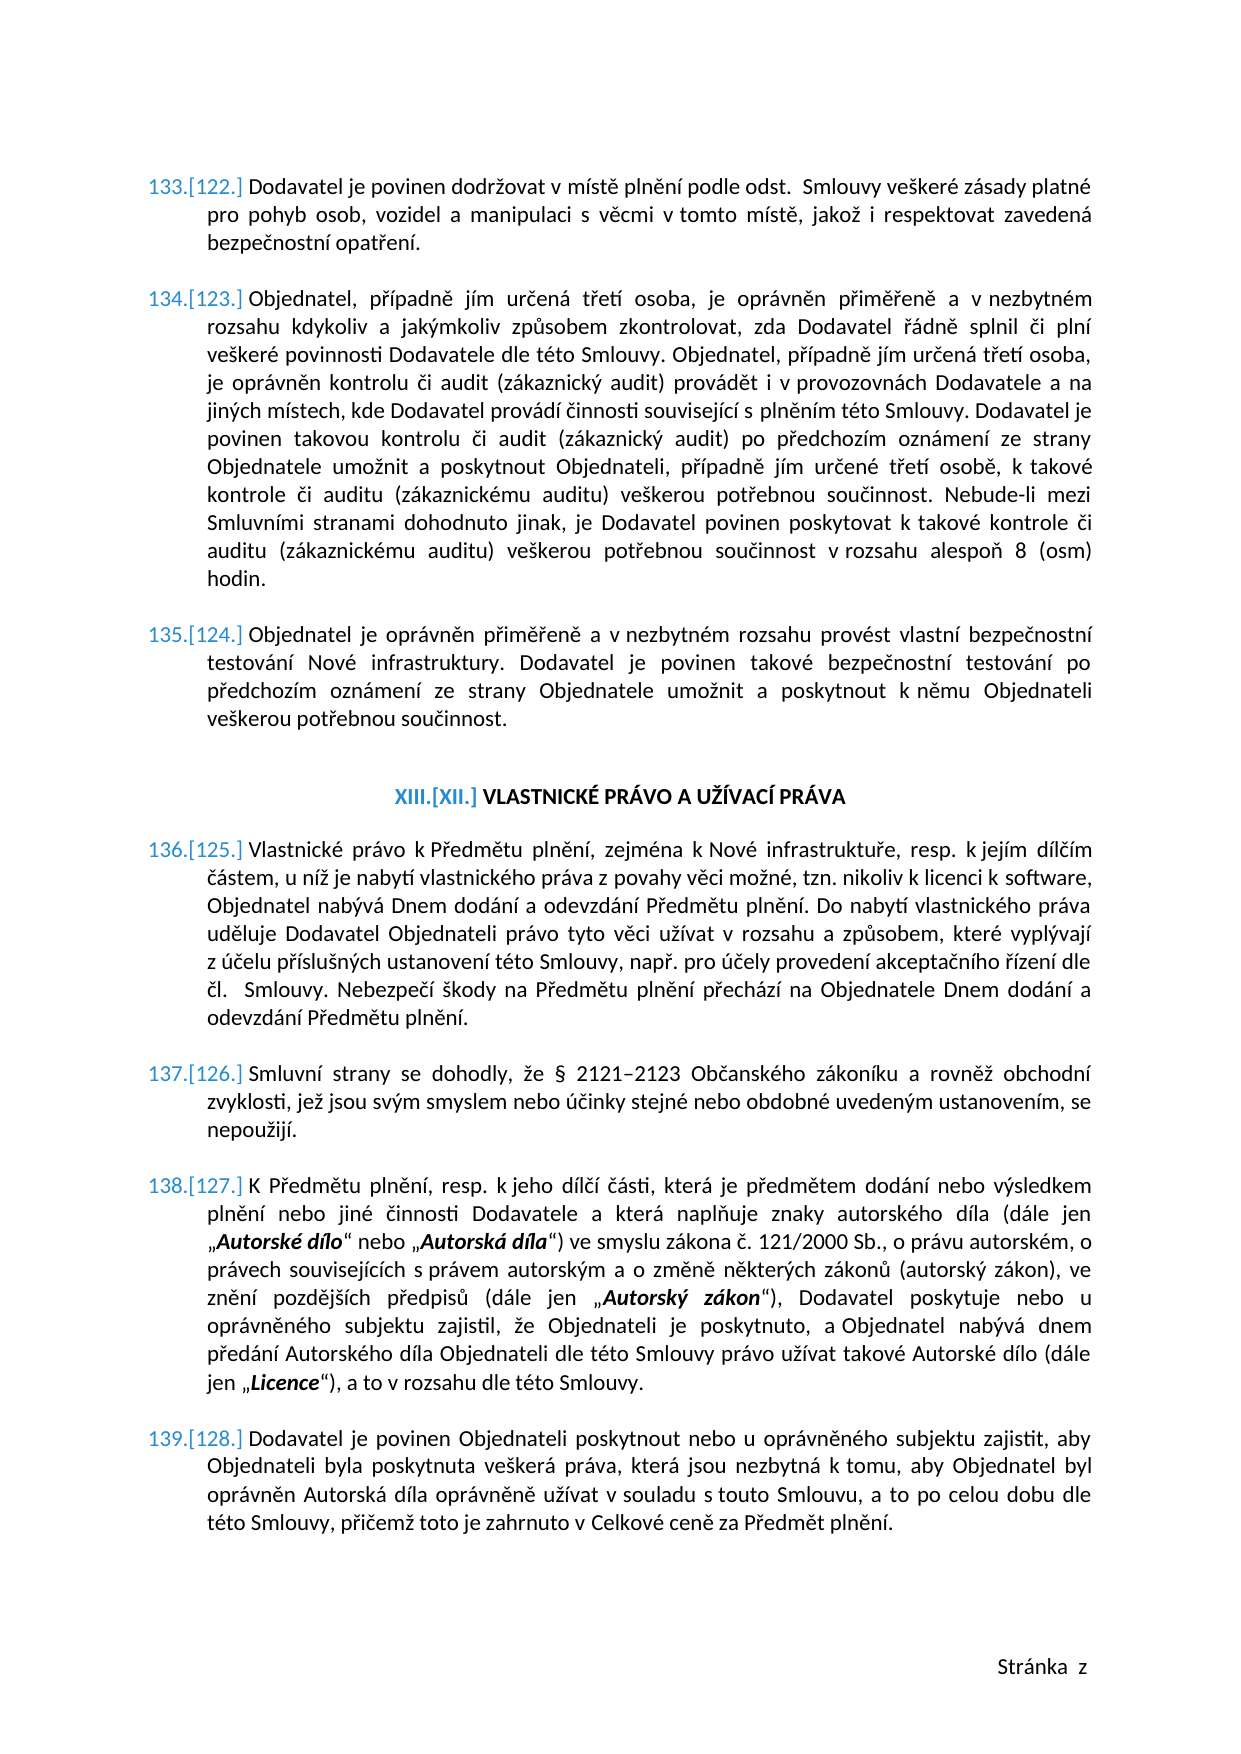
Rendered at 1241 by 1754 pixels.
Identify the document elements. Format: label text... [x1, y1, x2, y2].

text Smluvní strany se dohodly, že § 2121–2123 Občanského zákoníku a rovněž obchodní zvyklosti, jež jsou svým smyslem nebo účinky stejné nebo obdobné uvedeným ustanovením, se nepoužijí. [148, 1059, 1092, 1143]
text Vlastnické právo k Předmětu plnění, zejména k Nové infrastruktuře, resp. k jejím dílčím částem, u níž je nabytí vlastnického práva z povahy věci možné, tzn. nikoliv k licenci k software, Objednatel nabývá Dnem dodání a odevzdání Předmětu plnění. Do nabytí vlastnického práva uděluje Dodavatel Objednateli právo tyto věci užívat v rozsahu a způsobem, které vyplývají z účelu příslušných ustanovení této Smlouvy, např. pro účely provedení akceptačního řízení dle čl. Smlouvy. Nebezpečí škody na Předmětu plnění přechází na Objednatele Dnem dodání a odevzdání Předmětu plnění. [148, 835, 1092, 1031]
text Dodavatel je povinen Objednateli poskytnout nebo u oprávněného subjektu zajistit, aby Objednateli byla poskytnuta veškerá práva, která jsou nezbytná k tomu, aby Objednatel byl oprávněn Autorská díla oprávněně užívat v souladu s touto Smlouvu, a to po celou dobu dle této Smlouvy, přičemž toto je zahrnuto v Celkové ceně za Předmět plnění. [148, 1424, 1092, 1536]
text Objednatel je oprávněn přiměřeně a v nezbytném rozsahu provést vlastní bezpečnostní testování Nové infrastruktury. Dodavatel je povinen takové bezpečnostní testování po předchozím oznámení ze strany Objednatele umožnit a poskytnout k němu Objednateli veškerou potřebnou součinnost. [148, 620, 1092, 732]
text Objednatel, případně jím určená třetí osoba, je oprávněn přiměřeně a v nezbytném rozsahu kdykoliv a jakýmkoliv způsobem zkontrolovat, zda Dodavatel řádně splnil či plní veškeré povinnosti Dodavatele dle této Smlouvy. Objednatel, případně jím určená třetí osoba, je oprávněn kontrolu či audit (zákaznický audit) provádět i v provozovnách Dodavatele a na jiných místech, kde Dodavatel provádí činnosti související s plněním této Smlouvy. Dodavatel je povinen takovou kontrolu či audit (zákaznický audit) po předchozím oznámení ze strany Objednatele umožnit a poskytnout Objednateli, případně jím určené třetí osobě, k takové kontrole či auditu (zákaznickému auditu) veškerou potřebnou součinnost. Nebude-li mezi Smluvními stranami dohodnuto jinak, je Dodavatel povinen poskytovat k takové kontrole či auditu (zákaznickému auditu) veškerou potřebnou součinnost v rozsahu alespoň 8 (osm) hodin. [148, 284, 1092, 592]
subtitle VLASTNICKÉ PRÁVO A UŽÍVACÍ PRÁVA [148, 782, 1092, 810]
text K Předmětu plnění, resp. k jeho dílčí části, která je předmětem dodání nebo výsledkem plnění nebo jiné činnosti Dodavatele a která naplňuje znaky autorského díla (dále jen „Autorské dílo“ nebo „Autorská díla“) ve smyslu zákona č. 121/2000 Sb., o právu autorském, o právech souvisejících s právem autorským a o změně některých zákonů (autorský zákon), ve znění pozdějších předpisů (dále jen „Autorský zákon“), Dodavatel poskytuje nebo u oprávněného subjektu zajistil, že Objednateli je poskytnuto, a Objednatel nabývá dnem předání Autorského díla Objednateli dle této Smlouvy právo užívat takové Autorské dílo (dále jen „Licence“), a to v rozsahu dle této Smlouvy. [148, 1171, 1092, 1396]
text Dodavatel je povinen dodržovat v místě plnění podle odst. Smlouvy veškeré zásady platné pro pohyb osob, vozidel a manipulaci s věcmi v tomto místě, jakož i respektovat zavedená bezpečnostní opatření. [148, 172, 1092, 256]
